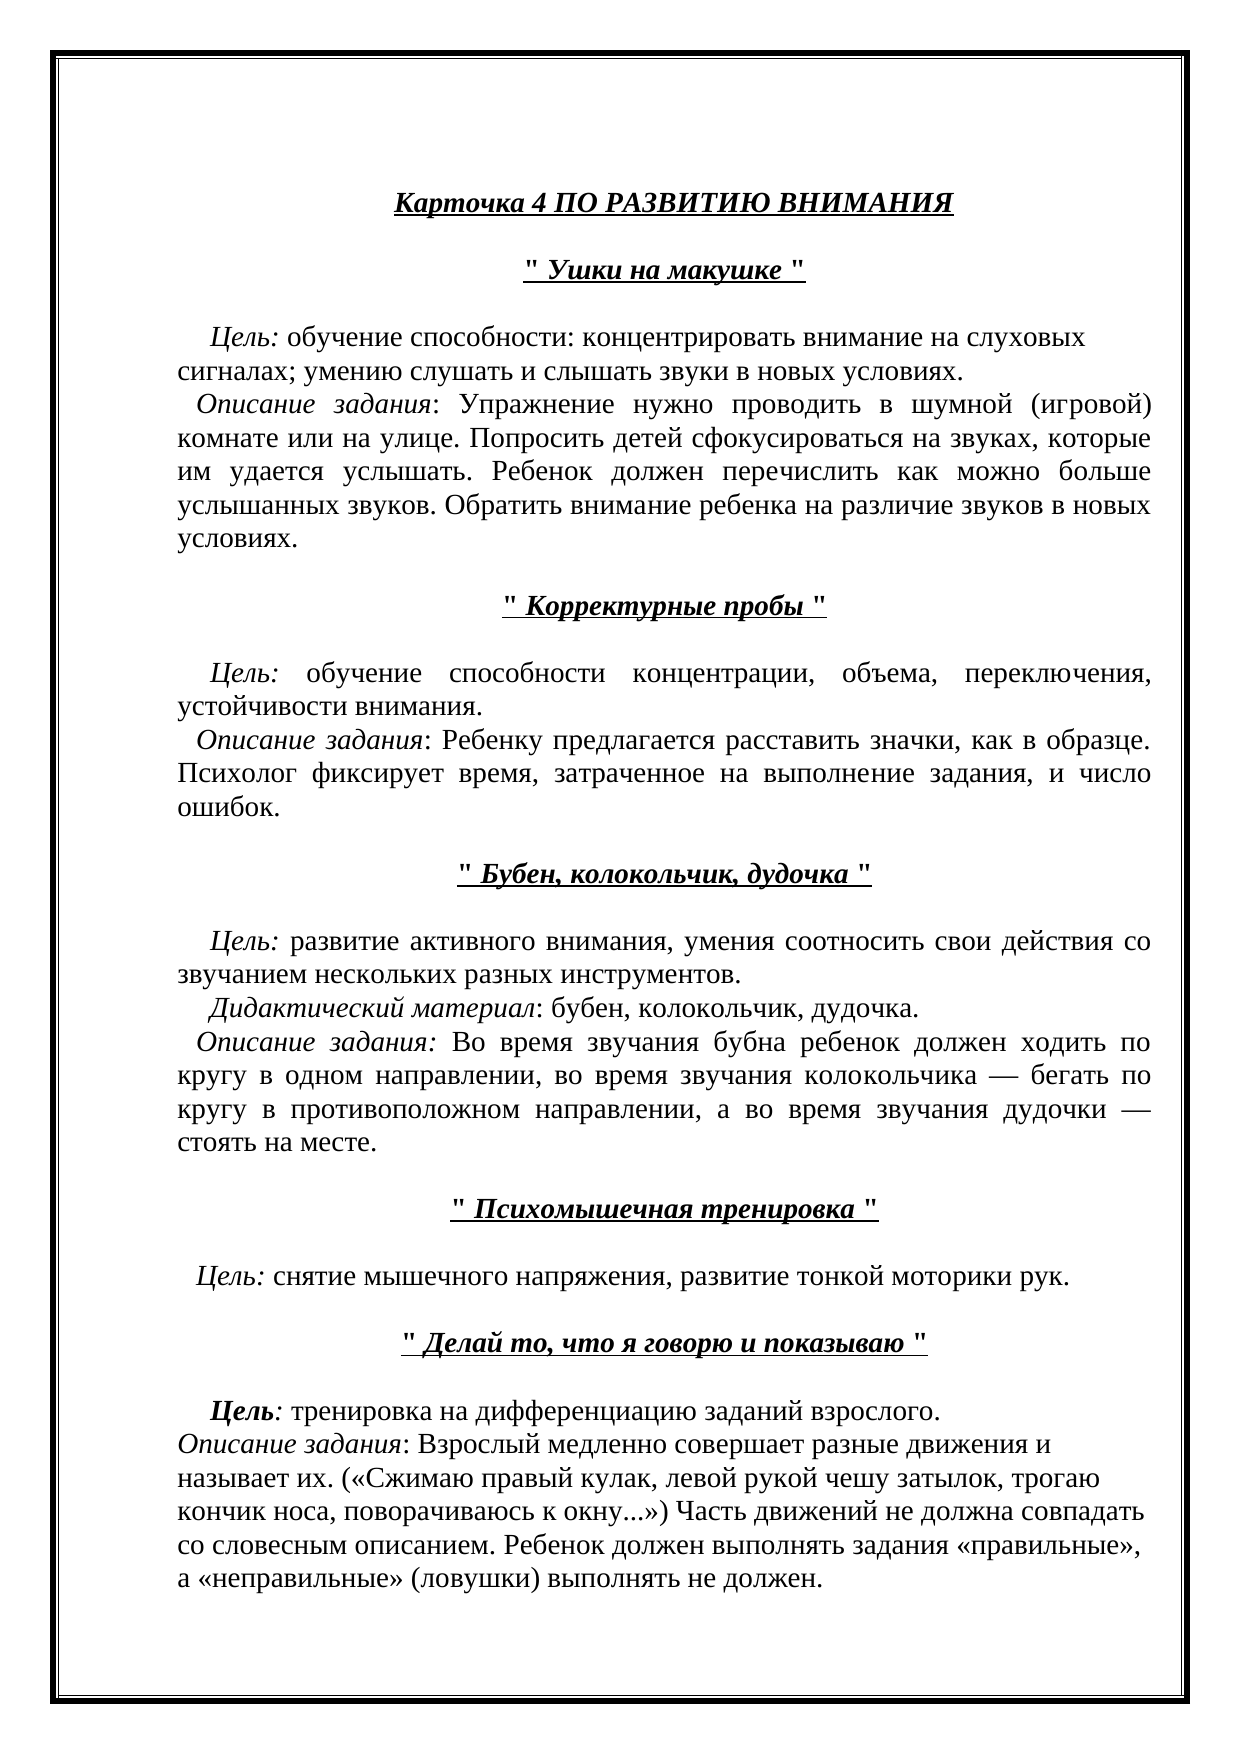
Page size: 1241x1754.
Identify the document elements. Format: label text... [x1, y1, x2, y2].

text " Делай то, что я говорю и показываю " [177, 1326, 1152, 1359]
text Описание задания: Во время звучания бубна ребенок должен ходить по кругу в одном направлении, во время звучания колокольчика — бегать по кругу в противоположном направлении, а во время звучания дудочки — стоять на месте. [177, 1024, 1152, 1158]
text Описание задания: Упражнение нужно проводить в шумной (игровой) комнате или на улице. Попросить детей сфокусироваться на звуках, которые им удается услышать. Ребенок должен перечислить как можно больше услышанных звуков. Обратить внимание ребенка на различие звуков в новых условиях. [177, 386, 1152, 554]
text Дидактический материал: бубен, колокольчик, дудочка. [177, 990, 1152, 1024]
text Цель: обучение способности: концентрировать внимание на слуховых сигналах; умению слушать и слышать звуки в новых условиях. [177, 319, 1152, 386]
text " Ушки на макушке " [177, 252, 1152, 286]
text Описание задания: Ребенку предлагается расставить значки, как в образце. Психолог фиксирует время, затраченное на выполнение задания, и число ошибок. [177, 722, 1152, 822]
text Карточка 4 ПО РАЗВИТИЮ ВНИМАНИЯ [177, 185, 1152, 219]
text Цель: тренировка на дифференциацию заданий взрослого. [177, 1393, 1152, 1426]
text Цель: развитие активного внимания, умения соотносить свои действия со звучанием нескольких разных инструментов. [177, 923, 1152, 990]
text " Бубен, колокольчик, дудочка " [177, 856, 1152, 889]
text Описание задания: Взрослый медленно совершает разные движения и называет их. («Сжимаю правый кулак, левой рукой чешу затылок, трогаю кончик носа, поворачиваюсь к окну...») Часть движений не должна совпадать со словесным описанием. Ребенок должен выполнять задания «правильные», а «неправильные» (ловушки) выполнять не должен. [177, 1426, 1152, 1594]
text Цель: обучение способности концентрации, объема, переключения, устойчивости внимания. [177, 655, 1152, 722]
text " Психомышечная тренировка " [177, 1191, 1152, 1225]
text Цель: снятие мышечного напряжения, развитие тонкой моторики рук. [177, 1258, 1152, 1292]
text " Корректурные пробы " [177, 588, 1152, 621]
